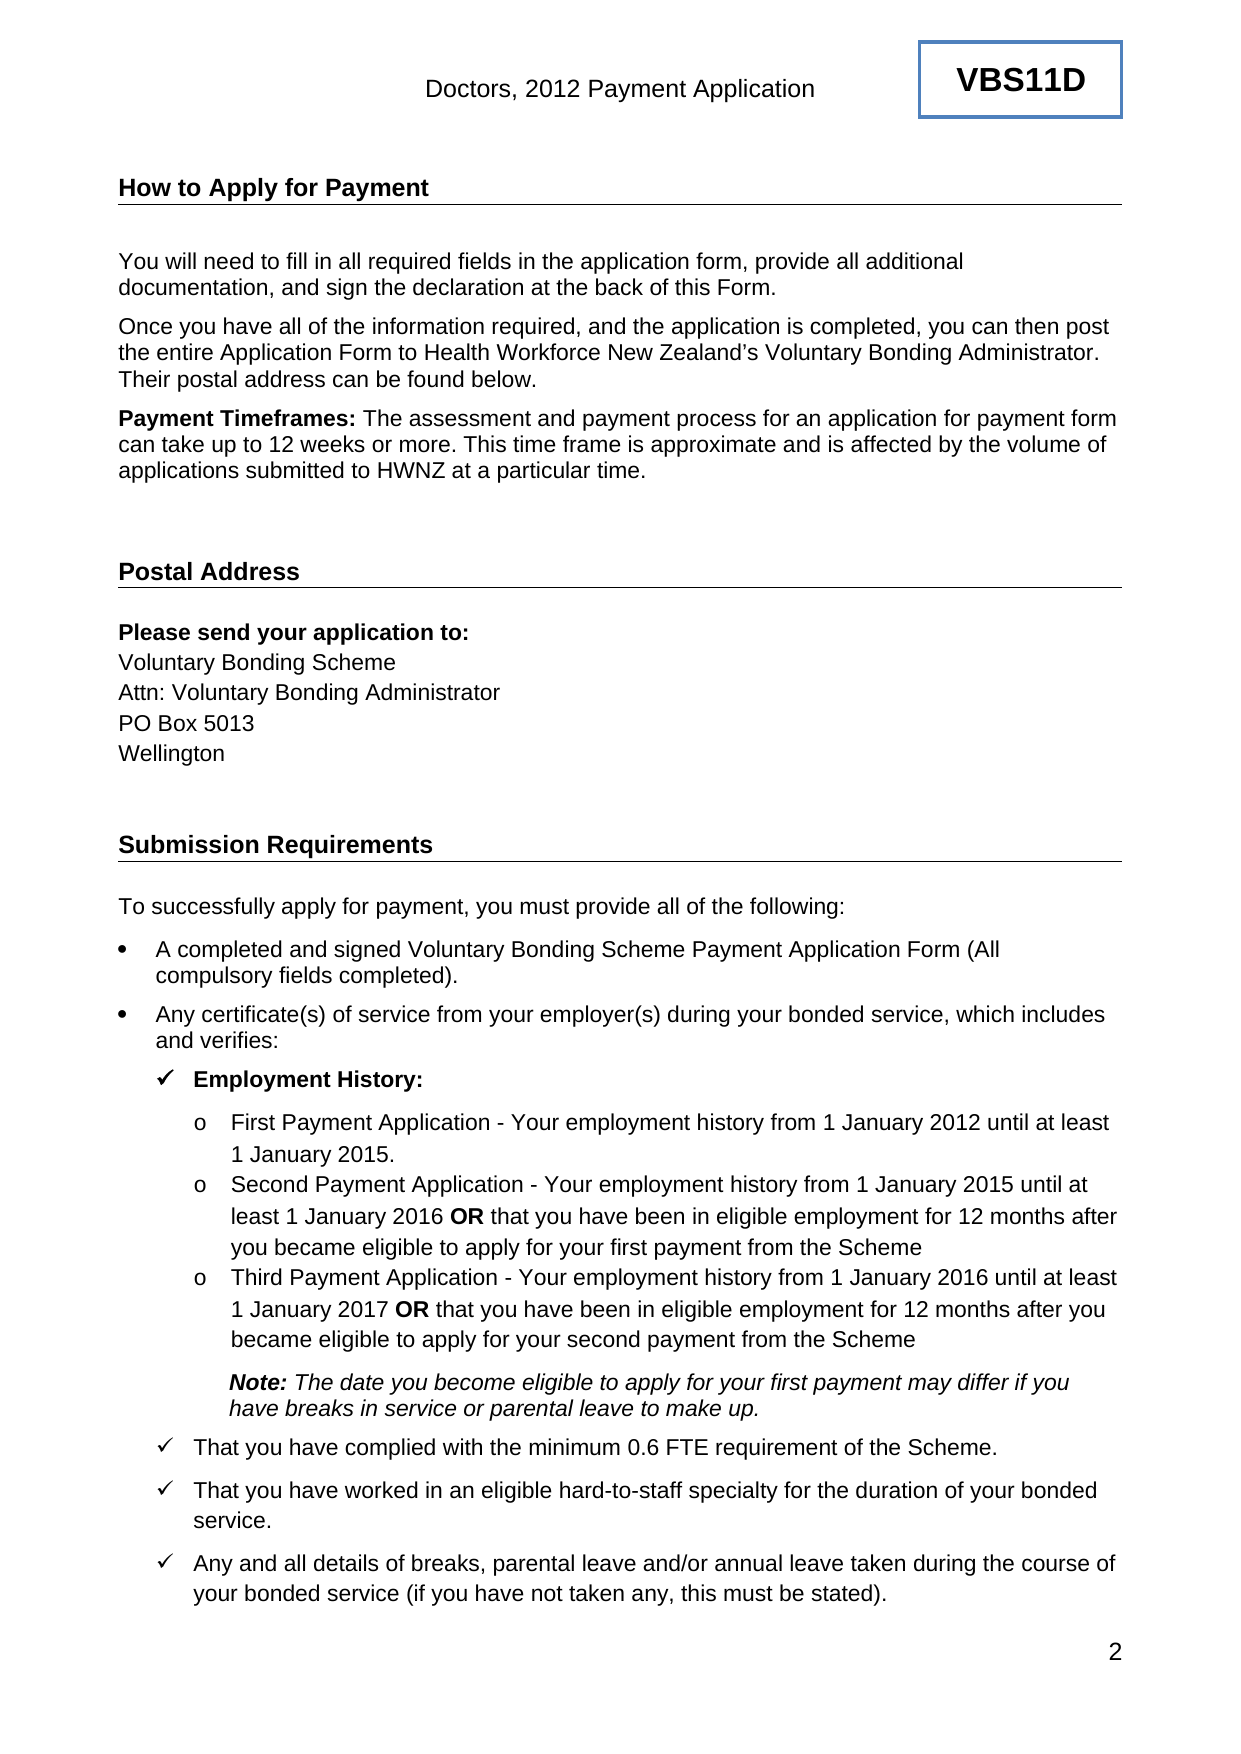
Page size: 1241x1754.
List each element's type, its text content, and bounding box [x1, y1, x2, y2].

list That you have complied with the minimum 0.6 FTE requirement of the Scheme. [156, 1434, 1122, 1460]
text Attn: Voluntary Bonding Administrator [118, 679, 1122, 706]
subtitle Postal Address [118, 556, 1122, 587]
text Payment Timeframes: The assessment and payment process for an application for payment form can take up to 12 weeks or more. This time frame is approximate and is affected by the volume of applications submitted to HWNZ at a particular time. [118, 404, 1122, 483]
list A completed and signed Voluntary Bonding Scheme Payment Application Form (All compulsory fields completed). [118, 936, 1122, 988]
text Once you have all of the information required, and the application is completed, you can then post the entire Application Form to Health Workforce New Zealand’s Voluntary Bonding Administrator. Their postal address can be found below. [118, 313, 1122, 392]
list Note: The date you become eligible to apply for your first payment may differ if you have breaks in service or parental leave to make up. [229, 1369, 1122, 1422]
list Employment History: [156, 1066, 1122, 1092]
list Any and all details of breaks, parental leave and/or annual leave taken during the course of your bonded service (if you have not taken any, this must be stated). [156, 1550, 1122, 1606]
text Voluntary Bonding Scheme [118, 649, 1122, 676]
subtitle Submission Requirements [118, 830, 1122, 861]
list Third Payment Application - Your employment history from 1 January 2016 until at least 1 January 2017 OR that you have been in eligible employment for 12 months after you became eligible to apply for your second payment from the Scheme [193, 1264, 1122, 1352]
list Second Payment Application - Your employment history from 1 January 2015 until at least 1 January 2016 OR that you have been in eligible employment for 12 months after you became eligible to apply for your first payment from the Scheme [193, 1171, 1122, 1260]
list Any certificate(s) of service from your employer(s) during your bonded service, which includes and verifies: [118, 1001, 1122, 1053]
text PO Box 5013 [118, 709, 1122, 736]
list That you have worked in an eligible hard-to-staff specialty for the duration of your bonded service. [156, 1477, 1122, 1533]
text Wellington [118, 740, 1122, 766]
list First Payment Application - Your employment history from 1 January 2012 until at least 1 January 2015. [193, 1109, 1122, 1167]
subtitle How to Apply for Payment [118, 173, 1122, 204]
text Please send your application to: [118, 619, 1122, 645]
text To successfully apply for payment, you must provide all of the following: [118, 893, 1122, 919]
text You will need to fill in all required fields in the application form, provide all additional documentation, and sign the declaration at the back of this Form. [118, 248, 1122, 300]
